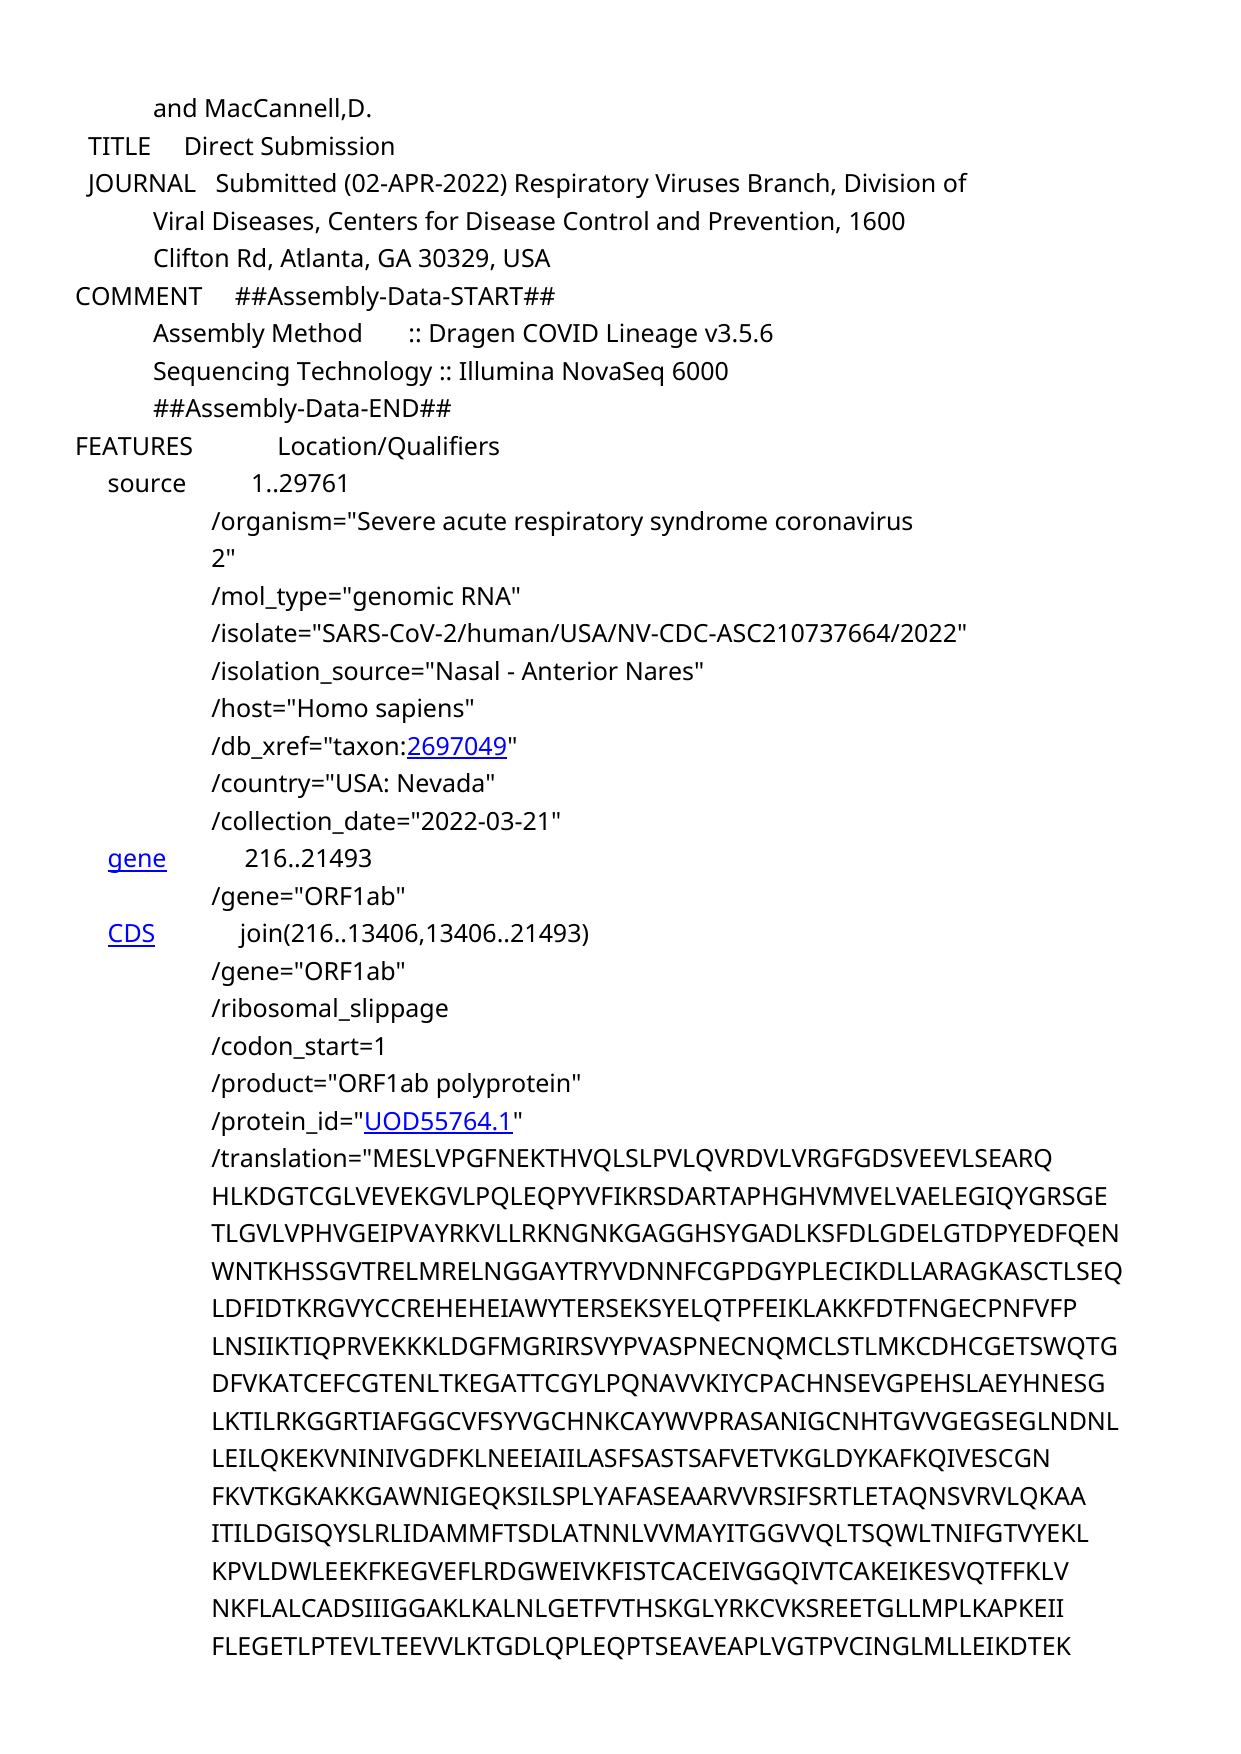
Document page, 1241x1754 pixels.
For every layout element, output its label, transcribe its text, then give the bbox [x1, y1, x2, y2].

text LKTILRKGGRTIAFGGCVFSYVGCHNKCAYWVPRASANIGCNHTGVVGEGSEGLNDNL [75, 1402, 1165, 1439]
text gene 216..21493 [75, 839, 1165, 877]
text JOURNAL Submitted (02-APR-2022) Respiratory Viruses Branch, Division of [75, 164, 1165, 202]
text /codon_start=1 [75, 1027, 1165, 1064]
text LNSIIKTIQPRVEKKKLDGFMGRIRSVYPVASPNECNQMCLSTLMKCDHCGETSWQTG [75, 1327, 1165, 1364]
text NKFLALCADSIIIGGAKLKALNLGETFVTHSKGLYRKCVKSREETGLLMPLKAPKEII [75, 1589, 1165, 1627]
text FEATURES Location/Qualifiers [75, 427, 1165, 464]
text HLKDGTCGLVEVEKGVLPQLEQPYVFIKRSDARTAPHGHVMVELVAELEGIQYGRSGE [75, 1177, 1165, 1214]
text /isolation_source="Nasal - Anterior Nares" [75, 652, 1165, 689]
text /db_xref="taxon:2697049" [75, 727, 1165, 764]
text Sequencing Technology :: Illumina NovaSeq 6000 [75, 352, 1165, 389]
text TLGVLVPHVGEIPVAYRKVLLRKNGNKGAGGHSYGADLKSFDLGDELGTDPYEDFQEN [75, 1214, 1165, 1252]
text and MacCannell,D. [75, 89, 1165, 127]
text KPVLDWLEEKFKEGVEFLRDGWEIVKFISTCACEIVGGQIVTCAKEIKESVQTFFKLV [75, 1552, 1165, 1589]
text /gene="ORF1ab" [75, 877, 1165, 914]
text source 1..29761 [75, 464, 1165, 502]
text LEILQKEKVNINIVGDFKLNEEIAIILASFSASTSAFVETVKGLDYKAFKQIVESCGN [75, 1439, 1165, 1477]
text ITILDGISQYSLRLIDAMMFTSDLATNNLVVMAYITGGVVQLTSQWLTNIFGTVYEKL [75, 1514, 1165, 1552]
text CDS join(216..13406,13406..21493) [75, 914, 1165, 952]
text Assembly Method :: Dragen COVID Lineage v3.5.6 [75, 314, 1165, 352]
text Viral Diseases, Centers for Disease Control and Prevention, 1600 [75, 202, 1165, 239]
text /ribosomal_slippage [75, 989, 1165, 1027]
text FKVTKGKAKKGAWNIGEQKSILSPLYAFASEAARVVRSIFSRTLETAQNSVRVLQKAA [75, 1477, 1165, 1514]
text /product="ORF1ab polyprotein" [75, 1064, 1165, 1102]
text /country="USA: Nevada" [75, 764, 1165, 802]
text /isolate="SARS-CoV-2/human/USA/NV-CDC-ASC210737664/2022" [75, 614, 1165, 652]
text FLEGETLPTEVLTEEVVLKTGDLQPLEQPTSEAVEAPLVGTPVCINGLMLLEIKDTEK [75, 1627, 1165, 1664]
text /host="Homo sapiens" [75, 689, 1165, 727]
text TITLE Direct Submission [75, 127, 1165, 164]
text Clifton Rd, Atlanta, GA 30329, USA [75, 239, 1165, 277]
text /collection_date="2022-03-21" [75, 802, 1165, 839]
text /protein_id="UOD55764.1" [75, 1102, 1165, 1139]
text /mol_type="genomic RNA" [75, 577, 1165, 614]
text 2" [75, 539, 1165, 577]
text WNTKHSSGVTRELMRELNGGAYTRYVDNNFCGPDGYPLECIKDLLARAGKASCTLSEQ [75, 1252, 1165, 1289]
text /organism="Severe acute respiratory syndrome coronavirus [75, 502, 1165, 539]
text ##Assembly-Data-END## [75, 389, 1165, 427]
text /translation="MESLVPGFNEKTHVQLSLPVLQVRDVLVRGFGDSVEEVLSEARQ [75, 1139, 1165, 1177]
text DFVKATCEFCGTENLTKEGATTCGYLPQNAVVKIYCPACHNSEVGPEHSLAEYHNESG [75, 1364, 1165, 1402]
text COMMENT ##Assembly-Data-START## [75, 277, 1165, 314]
text LDFIDTKRGVYCCREHEHEIAWYTERSEKSYELQTPFEIKLAKKFDTFNGECPNFVFP [75, 1289, 1165, 1327]
text /gene="ORF1ab" [75, 952, 1165, 989]
